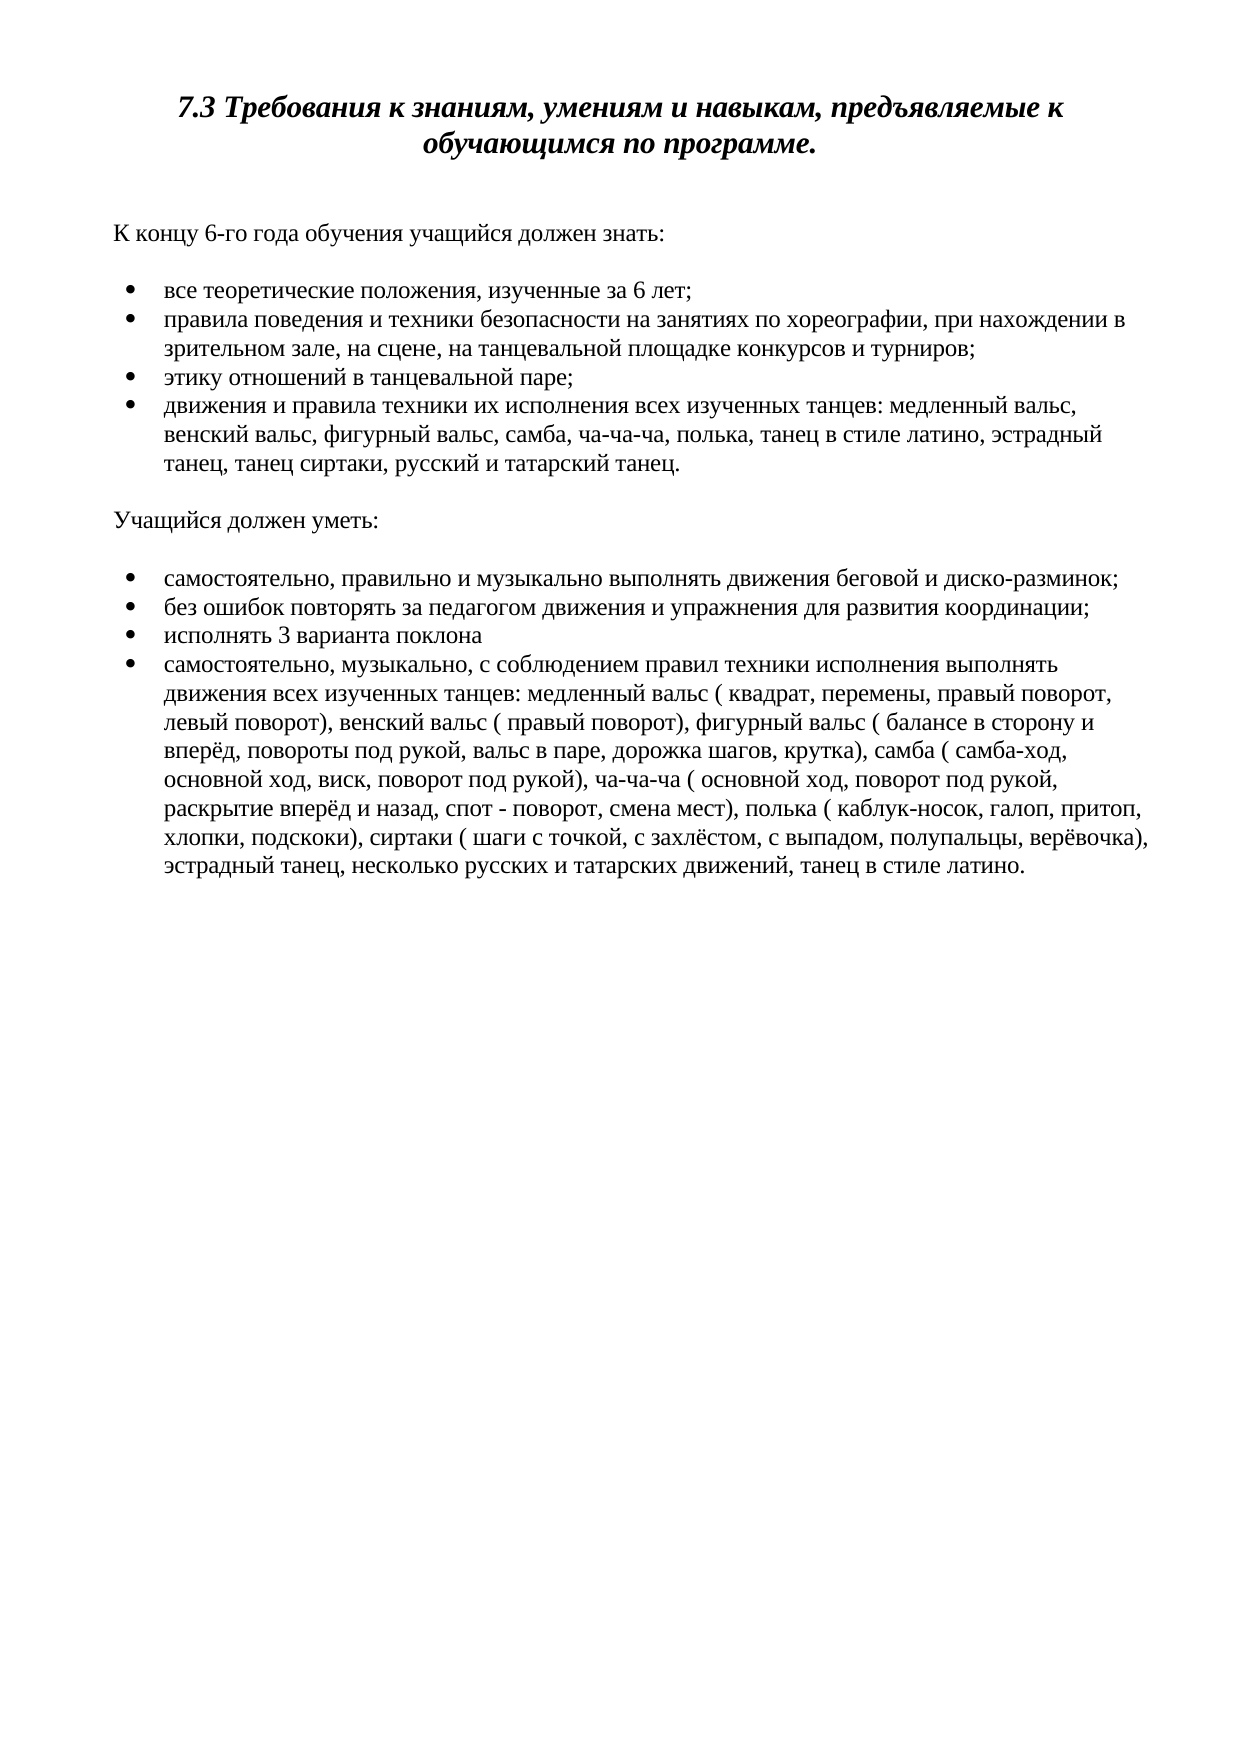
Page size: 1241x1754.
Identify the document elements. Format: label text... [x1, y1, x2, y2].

list без ошибок повторять за педагогом движения и упражнения для развития координации; [126, 592, 1152, 621]
list все теоретические положения, изученные за 6 лет; [126, 276, 1152, 304]
text Учащийся должен уметь: [89, 506, 1152, 534]
list самостоятельно, музыкально, с соблюдением правил техники исполнения выполнять движения всех изученных танцев: медленный вальс ( квадрат, перемены, правый поворот, левый поворот), венский вальс ( правый поворот), фигурный вальс ( балансе в сторону и вперёд, повороты под рукой, вальс в паре, дорожка шагов, крутка), самба ( самба-ход, основной ход, виск, поворот под рукой), ча-ча-ча ( основной ход, поворот под рукой, раскрытие вперёд и назад, спот - поворот, смена мест), полька ( каблук-носок, галоп, притоп, хлопки, подскоки), сиртаки ( шаги с точкой, с захлёстом, с выпадом, полупальцы, верёвочка), эстрадный танец, несколько русских и татарских движений, танец в стиле латино. [126, 649, 1152, 879]
list самостоятельно, правильно и музыкально выполнять движения беговой и диско-разминок; [126, 563, 1152, 592]
text К концу 6-го года обучения учащийся должен знать: [89, 218, 1152, 247]
list исполнять 3 варианта поклона [126, 621, 1152, 649]
list движения и правила техники их исполнения всех изученных танцев: медленный вальс, венский вальс, фигурный вальс, самба, ча-ча-ча, полька, танец в стиле латино, эстрадный танец, танец сиртаки, русский и татарский танец. [126, 391, 1152, 477]
list этику отношений в танцевальной паре; [126, 362, 1152, 391]
list правила поведения и техники безопасности на занятиях по хореографии, при нахождении в зрительном зале, на сцене, на танцевальной площадке конкурсов и турниров; [126, 304, 1152, 362]
text 7.3 Требования к знаниям, умениям и навыкам, предъявляемые к обучающимся по программе. [89, 89, 1152, 161]
